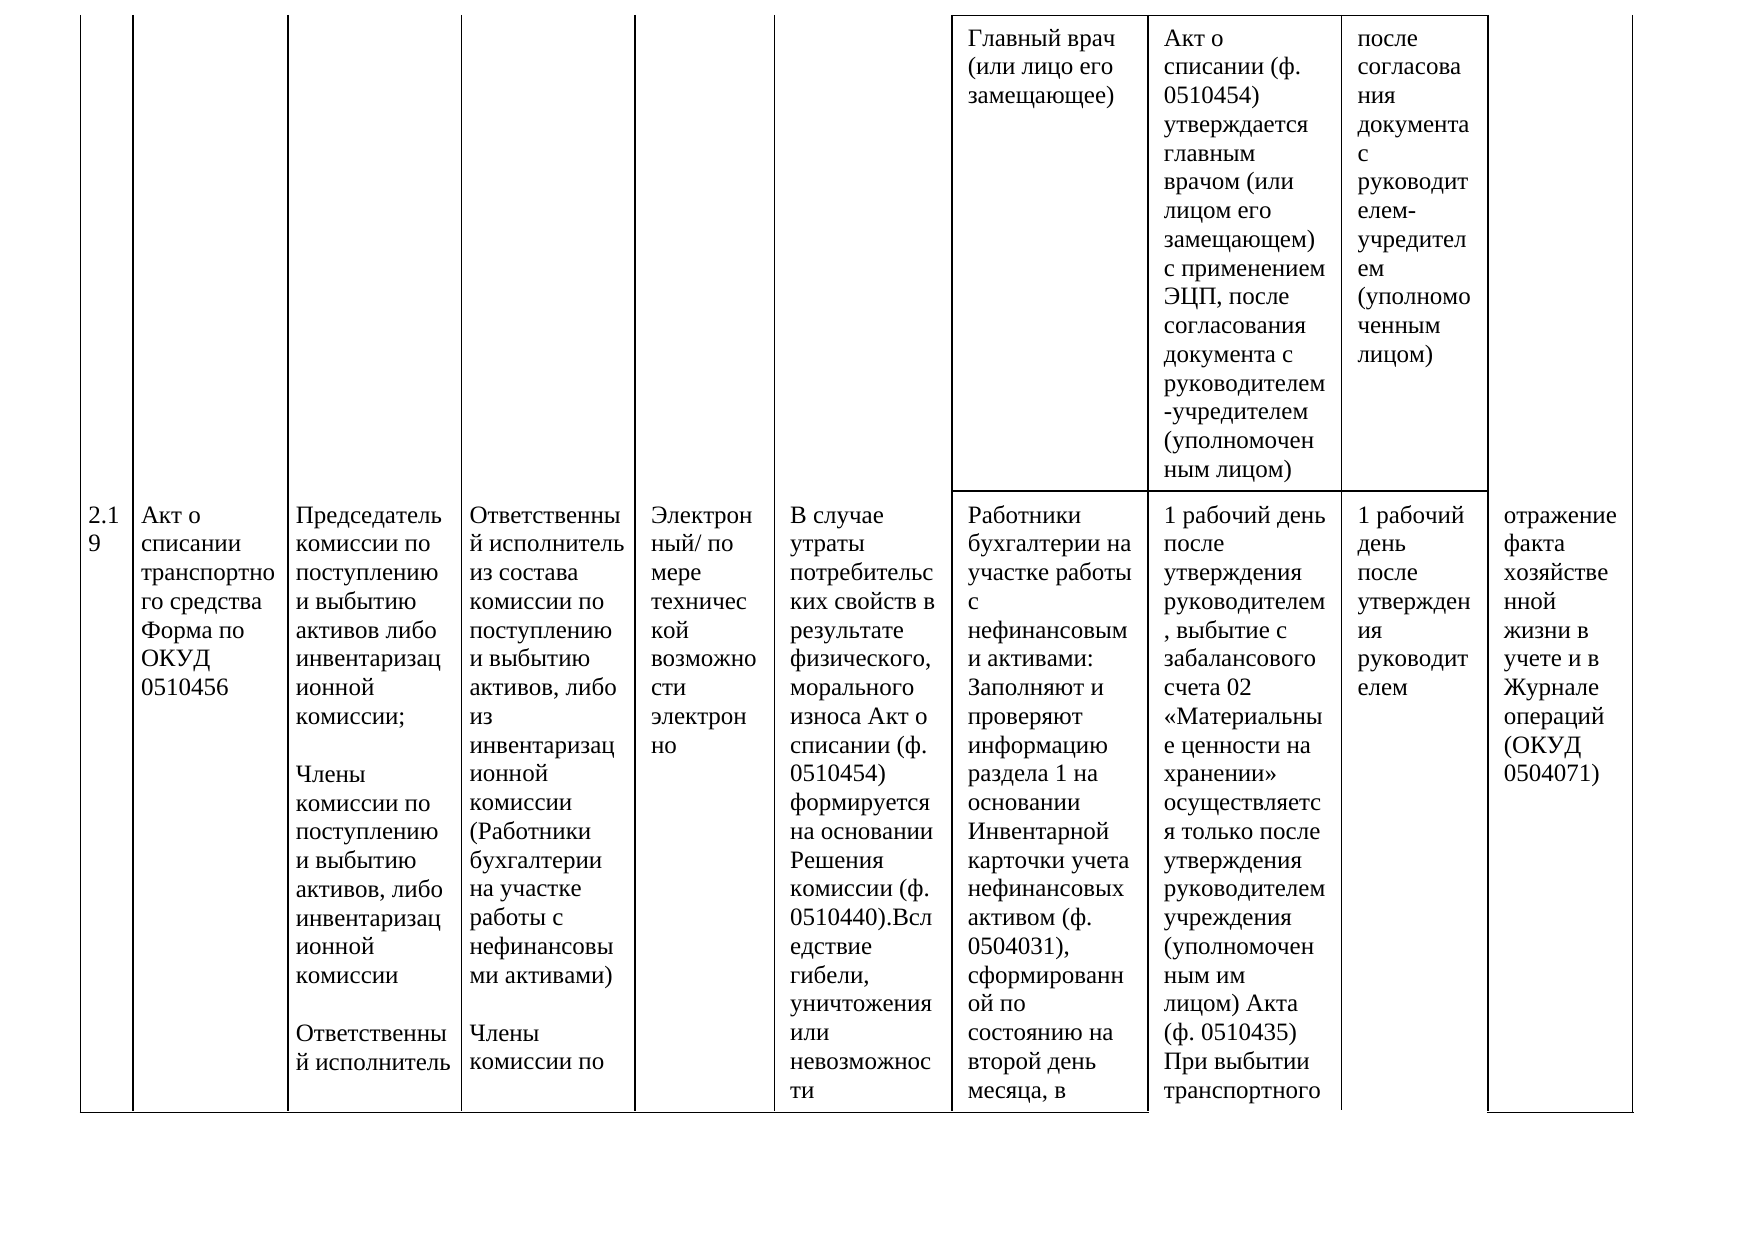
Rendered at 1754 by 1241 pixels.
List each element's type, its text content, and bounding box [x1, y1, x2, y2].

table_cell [953, 492, 1147, 1111]
table_cell после согласования документа с руководителем-учредителем (уполномоченным лицом) [1342, 16, 1487, 490]
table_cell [636, 490, 774, 1111]
table_cell Главный врач (или лицо его замещающее) [953, 16, 1147, 490]
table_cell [1489, 490, 1632, 1111]
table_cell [775, 490, 951, 1111]
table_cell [1342, 492, 1487, 1111]
table_cell Акт о списании (ф. 0510454) утверждается главным врачом (или лицом его замещающем) с применением ЭЦП, после согласования документа с руководителем-учредителем (уполномоченным лицом) [1149, 16, 1341, 490]
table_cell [1149, 492, 1342, 1111]
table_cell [134, 490, 287, 1111]
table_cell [462, 490, 634, 1111]
table_cell 2.19 [81, 490, 132, 1111]
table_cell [289, 490, 461, 1111]
